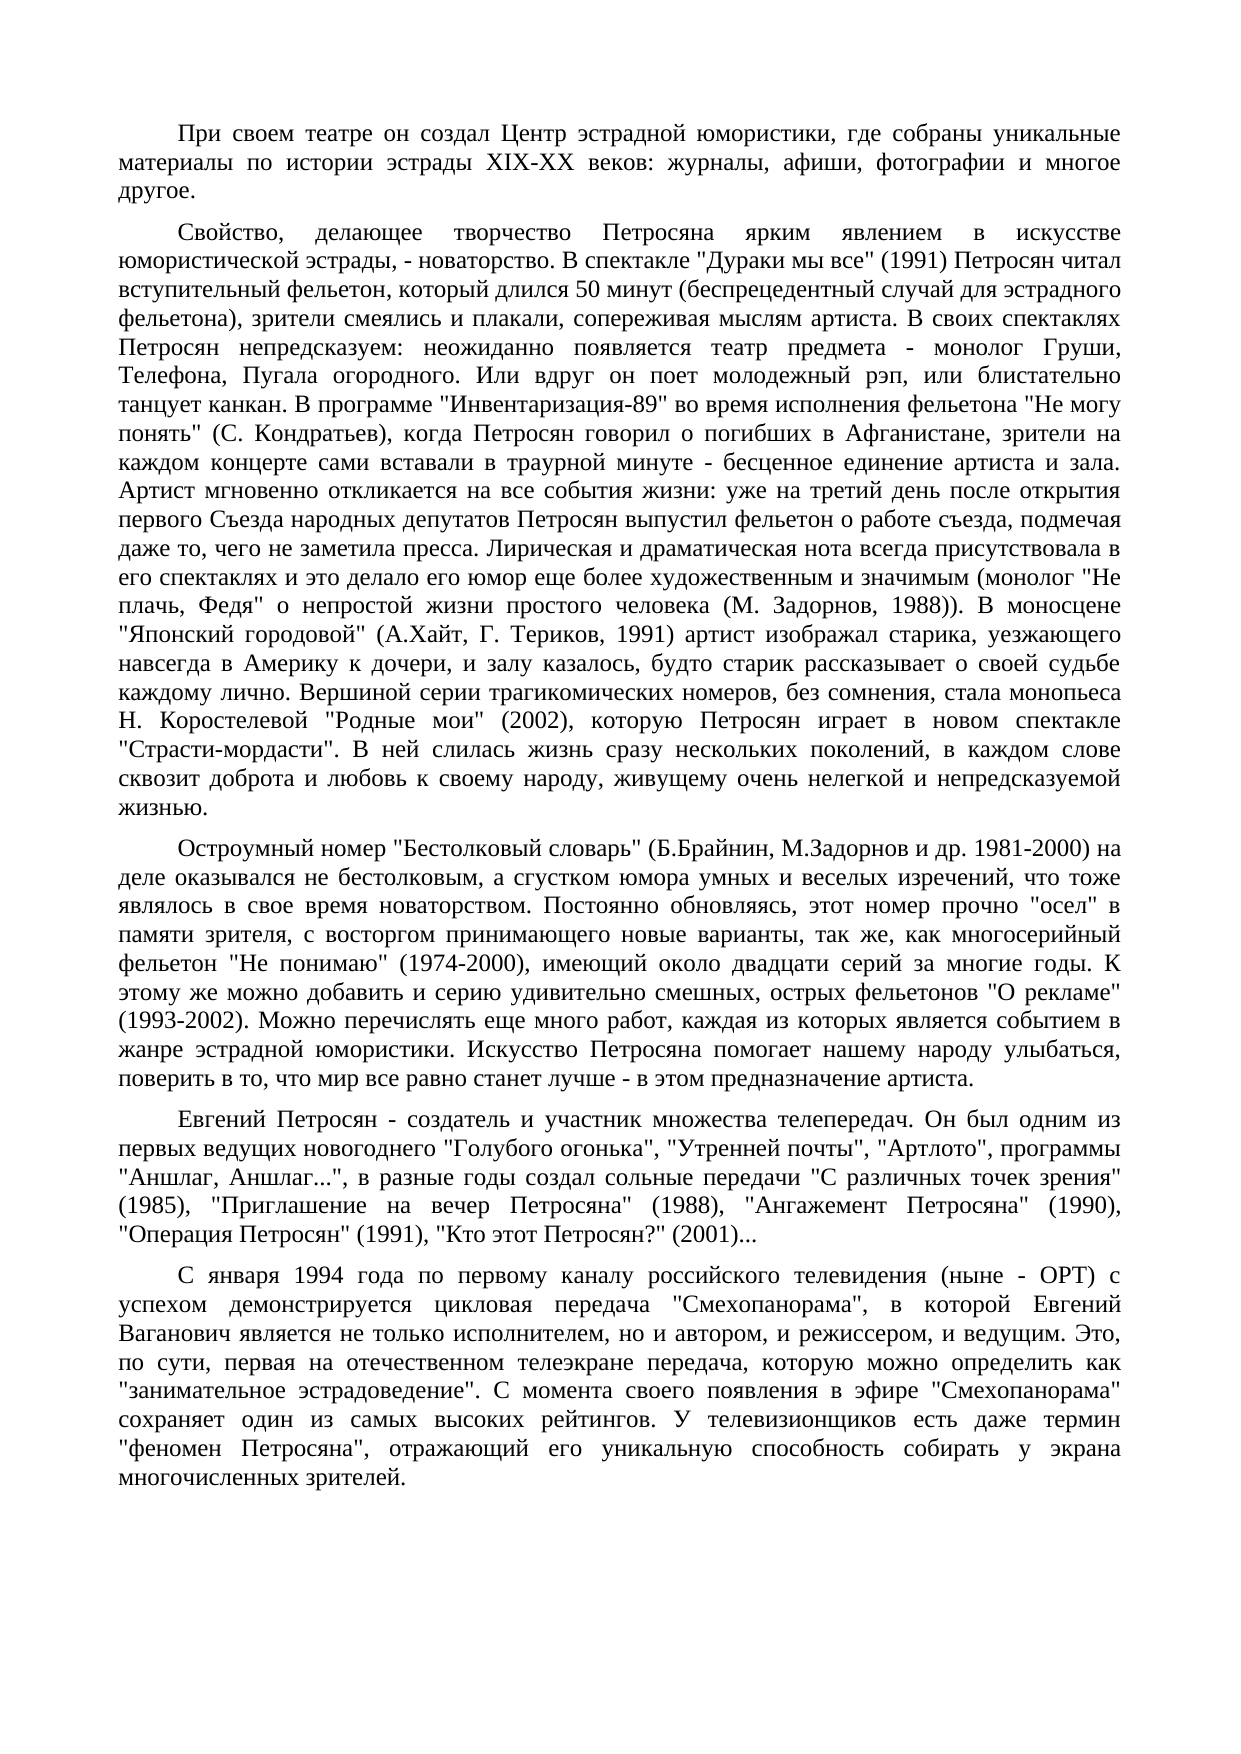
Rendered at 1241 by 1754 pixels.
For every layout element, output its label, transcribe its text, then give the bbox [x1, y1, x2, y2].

text Свойство, делающее творчество Петросяна ярким явлением в искусстве юмористической эстрады, - новаторство. В спектакле "Дураки мы все" (1991) Петросян читал вступительный фельетон, который длился 50 минут (беспрецедентный случай для эстрадного фельетона), зрители смеялись и плакали, сопереживая мыслям артиста. В своих спектаклях Петросян непредсказуем: неожиданно появляется театр предмета - монолог Груши, Телефона, Пугала огородного. Или вдруг он поет молодежный рэп, или блистательно танцует канкан. В программе "Инвентаризация-89" во время исполнения фельетона "Не могу понять" (С. Кондратьев), когда Петросян говорил о погибших в Афганистане, зрители на каждом концерте сами вставали в траурной минуте - бесценное единение артиста и зала. Артист мгновенно откликается на все события жизни: уже на третий день после открытия первого Съезда народных депутатов Петросян выпустил фельетон о работе съезда, подмечая даже то, чего не заметила пресса. Лирическая и драматическая нота всегда присутствовала в его спектаклях и это делало его юмор еще более художественным и значимым (монолог "Не плачь, Федя" о непростой жизни простого человека (М. Задорнов, 1988)). В моносцене "Японский городовой" (А.Хайт, Г. Териков, 1991) артист изображал старика, уезжающего навсегда в Америку к дочери, и залу казалось, будто старик рассказывает о своей судьбе каждому лично. Вершиной серии трагикомических номеров, без сомнения, стала монопьеса Н. Коростелевой "Родные мои" (2002), которую Петросян играет в новом спектакле "Страсти-мордасти". В ней слилась жизнь сразу нескольких поколений, в каждом слове сквозит доброта и любовь к своему народу, живущему очень нелегкой и непредсказуемой жизнью. [118, 217, 1122, 821]
text Евгений Петросян - создатель и участник множества телепередач. Он был одним из первых ведущих новогоднего "Голубого огонька", "Утренней почты", "Артлото", программы "Аншлаг, Аншлаг...", в разные годы создал сольные передачи "С различных точек зрения" (1985), "Приглашение на вечер Петросяна" (1988), "Ангажемент Петросяна" (1990), "Операция Петросян" (1991), "Кто этот Петросян?" (2001)... [118, 1104, 1122, 1248]
text Остроумный номер "Бестолковый словарь" (Б.Брайнин, М.Задорнов и др. 1981-2000) на деле оказывался не бестолковым, а сгустком юмора умных и веселых изречений, что тоже являлось в свое время новаторством. Постоянно обновляясь, этот номер прочно "осел" в памяти зрителя, с восторгом принимающего новые варианты, так же, как многосерийный фельетон "Не понимаю" (1974-2000), имеющий около двадцати серий за многие годы. К этому же можно добавить и серию удивительно смешных, острых фельетонов "О рекламе" (1993-2002). Можно перечислять еще много работ, каждая из которых является событием в жанре эстрадной юмористики. Искусство Петросяна помогает нашему народу улыбаться, поверить в то, что мир все равно станет лучше - в этом предназначение артиста. [118, 833, 1122, 1092]
text С января 1994 года по первому каналу российского телевидения (ныне - ОРТ) с успехом демонстрируется цикловая передача "Смехопанорама", в которой Евгений Ваганович является не только исполнителем, но и автором, и режиссером, и ведущим. Это, по сути, первая на отечественном телеэкране передача, которую можно определить как "занимательное эстрадоведение". С момента своего появления в эфире "Смехопанорама" сохраняет один из самых высоких рейтингов. У телевизионщиков есть даже термин "феномен Петросяна", отражающий его уникальную способность собирать у экрана многочисленных зрителей. [118, 1261, 1122, 1491]
text При своем театре он создал Центр эстрадной юмористики, где собраны уникальные материалы по истории эстрады XIX-XX веков: журналы, афиши, фотографии и многое другое. [118, 118, 1122, 204]
